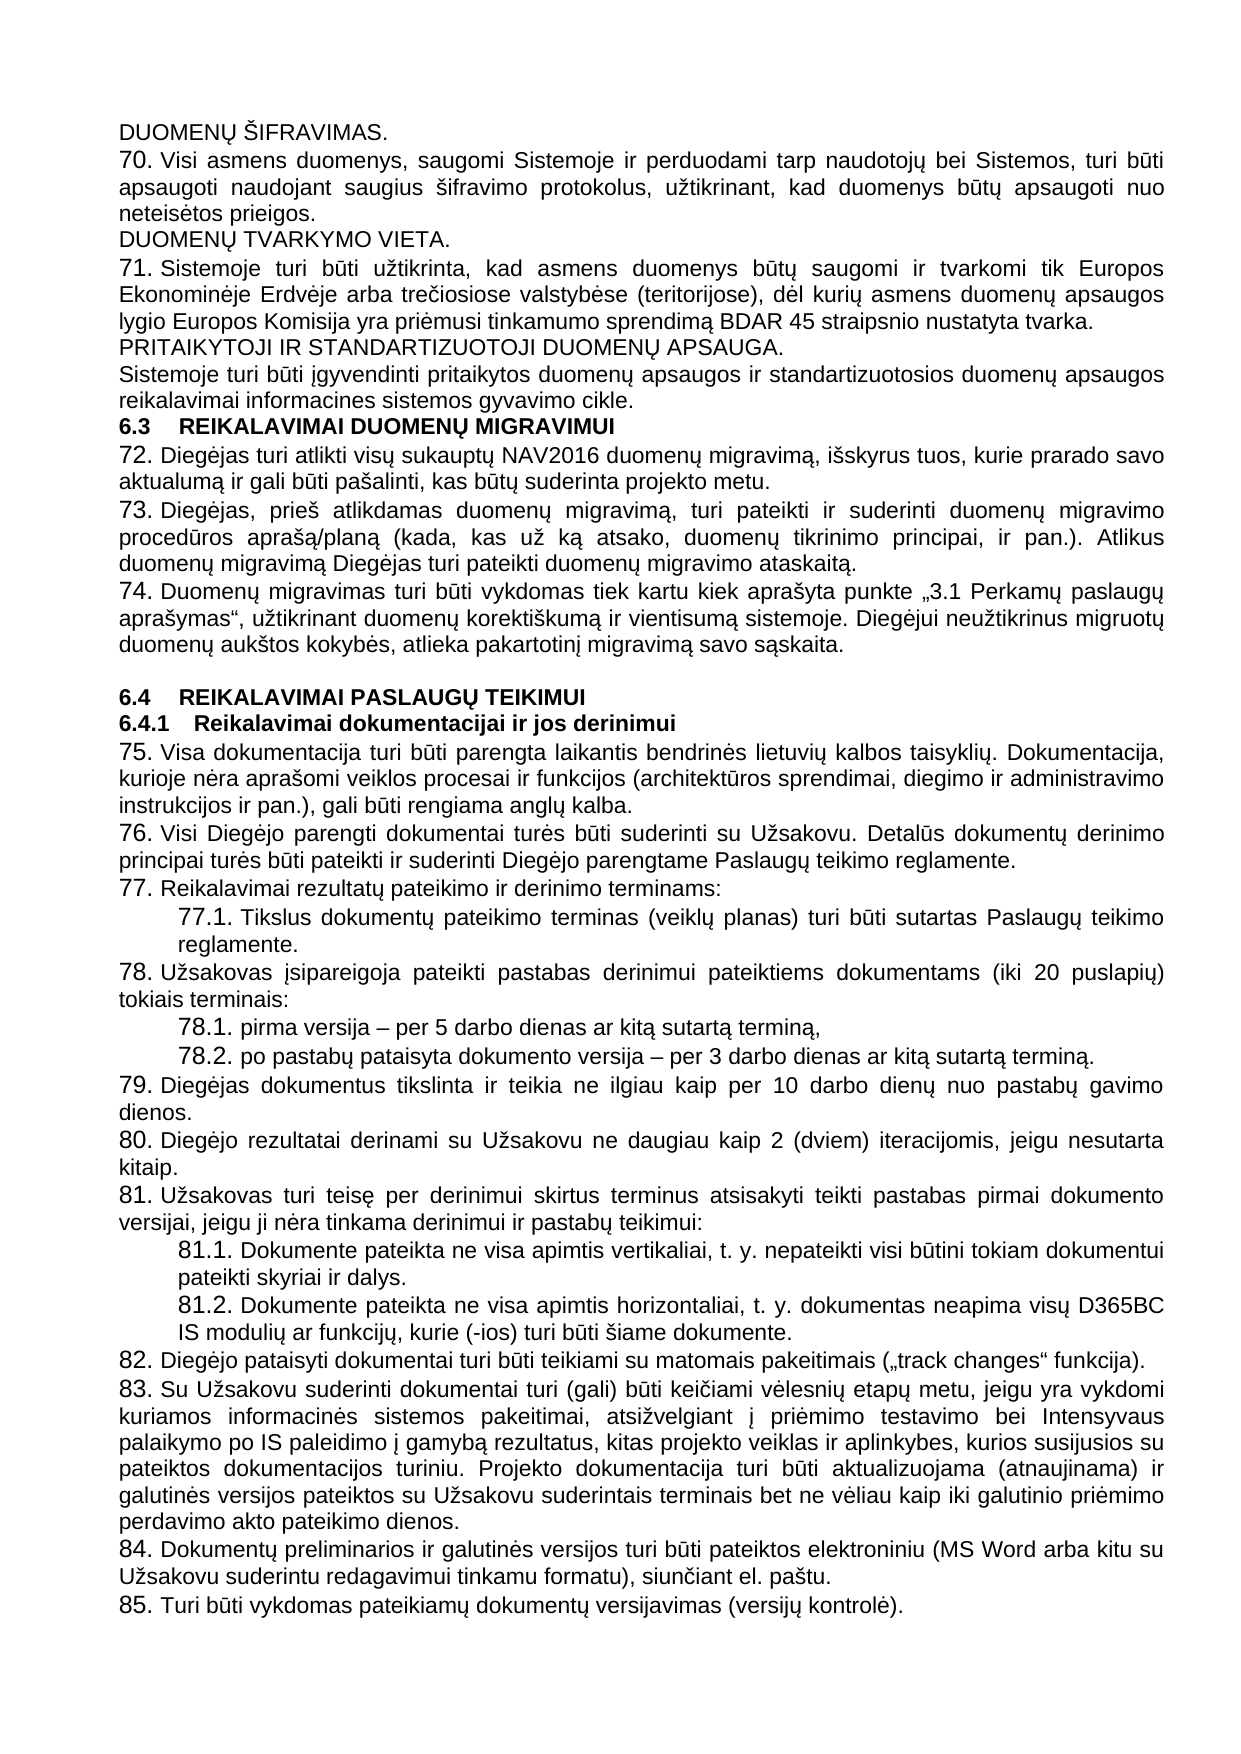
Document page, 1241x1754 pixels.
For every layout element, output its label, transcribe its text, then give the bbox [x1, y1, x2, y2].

list Su Užsakovu suderinti dokumentai turi (gali) būti keičiami vėlesnių etapų metu, jeigu yra vykdomi kuriamos informacinės sistemos pakeitimai, atsižvelgiant į priėmimo testavimo bei Intensyvaus palaikymo po IS paleidimo į gamybą rezultatus, kitas projekto veiklas ir aplinkybes, kurios susijusios su pateiktos dokumentacijos turiniu. Projekto dokumentacija turi būti aktualizuojama (atnaujinama) ir galutinės versijos pateiktos su Užsakovu suderintais terminais bet ne vėliau kaip iki galutinio priėmimo perdavimo akto pateikimo dienos. [118, 1374, 1165, 1534]
list Diegėjo pataisyti dokumentai turi būti teikiami su matomais pakeitimais („track changes“ funkcija). [118, 1345, 1165, 1374]
text Dokumente pateikta ne visa apimtis vertikaliai, t. y. nepateikti visi būtini tokiam dokumentui pateikti skyriai ir dalys. [178, 1235, 1165, 1290]
list Sistemoje turi būti įgyvendinti pritaikytos duomenų apsaugos ir standartizuotosios duomenų apsaugos reikalavimai informacines sistemos gyvavimo cikle. [118, 361, 1165, 413]
list Užsakovas turi teisę per derinimui skirtus terminus atsisakyti teikti pastabas pirmai dokumento versijai, jeigu ji nėra tinkama derinimui ir pastabų teikimui: [118, 1180, 1165, 1235]
list Diegėjas turi atlikti visų sukauptų NAV2016 duomenų migravimą, išskyrus tuos, kurie prarado savo aktualumą ir gali būti pašalinti, kas būtų suderinta projekto metu. [118, 439, 1165, 495]
list Turi būti vykdomas pateikiamų dokumentų versijavimas (versijų kontrolė). [118, 1589, 1165, 1618]
text Tikslus dokumentų pateikimo terminas (veiklų planas) turi būti sutartas Paslaugų teikimo reglamente. [178, 902, 1165, 957]
list Reikalavimai rezultatų pateikimo ir derinimo terminams: [118, 873, 1165, 902]
list Visa dokumentacija turi būti parengta laikantis bendrinės lietuvių kalbos taisyklių. Dokumentacija, kurioje nėra aprašomi veiklos procesai ir funkcijos (architektūros sprendimai, diegimo ir administravimo instrukcijos ir pan.), gali būti rengiama anglų kalba. [118, 737, 1165, 818]
list Diegėjas, prieš atlikdamas duomenų migravimą, turi pateikti ir suderinti duomenų migravimo procedūros aprašą/planą (kada, kas už ką atsako, duomenų tikrinimo principai, ir pan.). Atlikus duomenų migravimą Diegėjas turi pateikti duomenų migravimo ataskaitą. [118, 495, 1165, 576]
list Diegėjas dokumentus tikslinta ir teikia ne ilgiau kaip per 10 darbo dienų nuo pastabų gavimo dienos. [118, 1070, 1165, 1125]
subtitle REIKALAVIMAI PASLAUGŲ TEIKIMUI [118, 684, 1165, 710]
list Sistemoje turi būti užtikrinta, kad asmens duomenys būtų saugomi ir tvarkomi tik Europos Ekonominėje Erdvėje arba trečiosiose valstybėse (teritorijose), dėl kurių asmens duomenų apsaugos lygio Europos Komisija yra priėmusi tinkamumo sprendimą BDAR 45 straipsnio nustatyta tvarka. [118, 253, 1165, 334]
list Diegėjo rezultatai derinami su Užsakovu ne daugiau kaip 2 (dviem) iteracijomis, jeigu nesutarta kitaip. [118, 1125, 1165, 1180]
list Duomenų migravimas turi būti vykdomas tiek kartu kiek aprašyta punkte „3.1 Perkamų paslaugų aprašymas“, užtikrinant duomenų korektiškumą ir vientisumą sistemoje. Diegėjui neužtikrinus migruotų duomenų aukštos kokybės, atlieka pakartotinį migravimą savo sąskaita. [118, 576, 1165, 658]
list Užsakovas įsipareigoja pateikti pastabas derinimui pateiktiems dokumentams (iki 20 puslapių) tokiais terminais: [118, 957, 1165, 1012]
list PRITAIKYTOJI IR STANDARTIZUOTOJI DUOMENŲ APSAUGA. [118, 334, 1165, 361]
list Visi asmens duomenys, saugomi Sistemoje ir perduodami tarp naudotojų bei Sistemos, turi būti apsaugoti naudojant saugius šifravimo protokolus, užtikrinant, kad duomenys būtų apsaugoti nuo neteisėtos prieigos. [118, 145, 1165, 226]
list Visi Diegėjo parengti dokumentai turės būti suderinti su Užsakovu. Detalūs dokumentų derinimo principai turės būti pateikti ir suderinti Diegėjo parengtame Paslaugų teikimo reglamente. [118, 818, 1165, 873]
subtitle Reikalavimai dokumentacijai ir jos derinimui [118, 710, 1165, 737]
subtitle REIKALAVIMAI DUOMENŲ MIGRAVIMUI [118, 413, 1165, 439]
list Dokumentų preliminarios ir galutinės versijos turi būti pateiktos elektroniniu (MS Word arba kitu su Užsakovu suderintu redagavimui tinkamu formatu), siunčiant el. paštu. [118, 1534, 1165, 1589]
text po pastabų pataisyta dokumento versija – per 3 darbo dienas ar kitą sutartą terminą. [178, 1041, 1165, 1070]
text Dokumente pateikta ne visa apimtis horizontaliai, t. y. dokumentas neapima visų D365BC IS modulių ar funkcijų, kurie (-ios) turi būti šiame dokumente. [178, 1290, 1165, 1345]
text pirma versija – per 5 darbo dienas ar kitą sutartą terminą, [178, 1012, 1165, 1041]
list DUOMENŲ ŠIFRAVIMAS. [118, 118, 1165, 145]
list DUOMENŲ TVARKYMO VIETA. [118, 226, 1165, 253]
